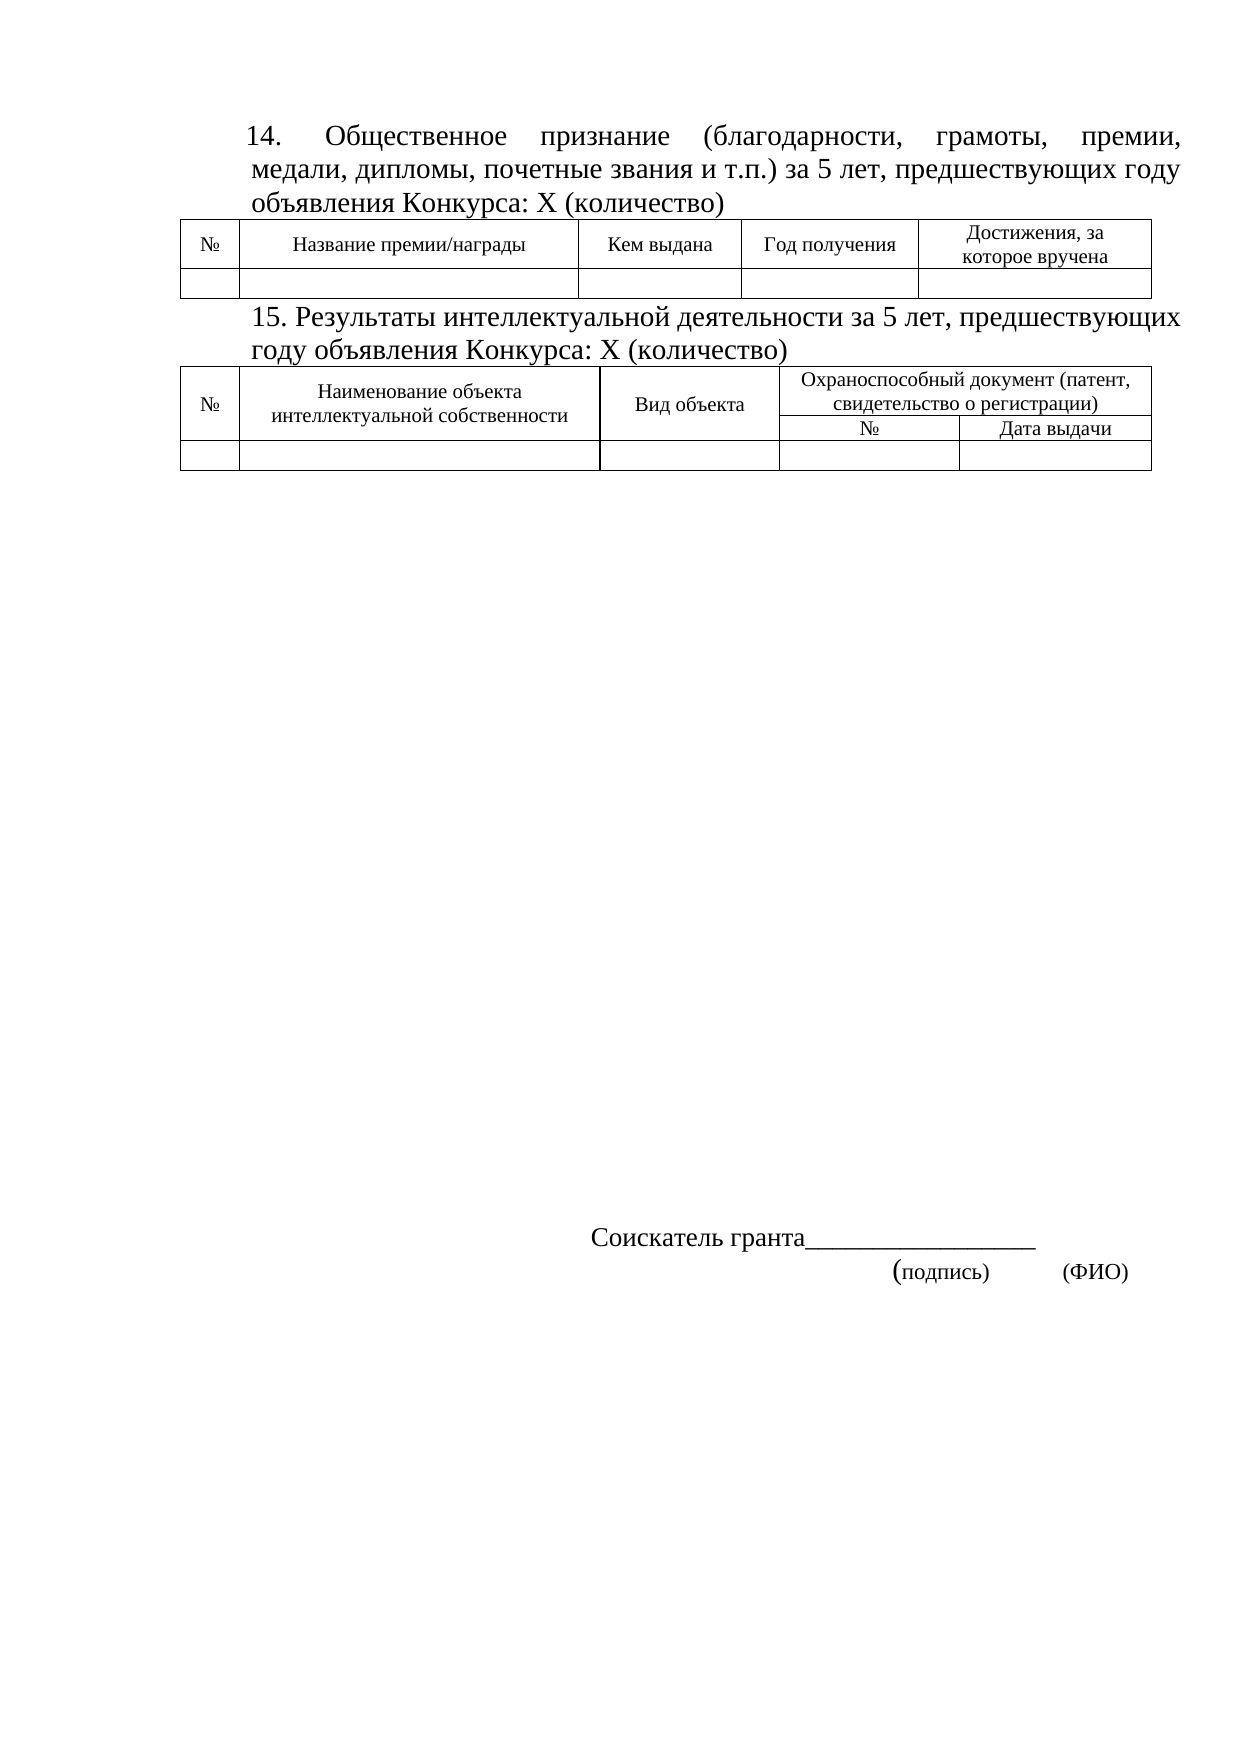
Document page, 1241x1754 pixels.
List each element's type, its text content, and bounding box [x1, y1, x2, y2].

table_cell [780, 441, 791, 470]
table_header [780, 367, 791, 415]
table_header Кем выдана [579, 220, 741, 268]
table_cell [1141, 441, 1151, 470]
table_header № [181, 367, 239, 440]
text (подпись) (ФИО) [620, 1252, 1182, 1286]
table_cell [240, 441, 251, 470]
table_cell [730, 269, 741, 298]
table_cell [589, 441, 599, 470]
text 15. Результаты интеллектуальной деятельности за 5 лет, предшествующих году объявления Конкурса: Х (количество) [251, 299, 1182, 366]
table_header Название премии/награды [240, 220, 578, 268]
table_cell [907, 269, 918, 298]
table_header Наименование объекта интеллектуальной собственности [240, 367, 599, 440]
table_cell [181, 441, 191, 470]
table_cell [567, 269, 578, 298]
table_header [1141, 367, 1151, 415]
table_cell [919, 269, 930, 298]
table_cell [601, 441, 611, 470]
table_cell [1141, 269, 1151, 298]
table_header № [181, 220, 239, 268]
table_cell [240, 269, 251, 298]
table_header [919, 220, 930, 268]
table_cell [228, 441, 239, 470]
table_header Год получения [742, 220, 918, 268]
table_header Вид объекта [601, 367, 779, 440]
table_cell [228, 269, 239, 298]
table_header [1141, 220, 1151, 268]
table_cell [948, 441, 959, 470]
text Соискатель гранта_________________ [591, 1221, 1182, 1252]
table_cell [768, 441, 779, 470]
table_cell [742, 269, 753, 298]
table_cell [181, 269, 191, 298]
table_cell [960, 441, 970, 470]
table_cell [579, 269, 590, 298]
list Общественное признание (благодарности, грамоты, премии, медали, дипломы, почетные звания и т.п.) за 5 лет, предшествующих году объявления Конкурса: Х (количество) [245, 118, 1182, 219]
